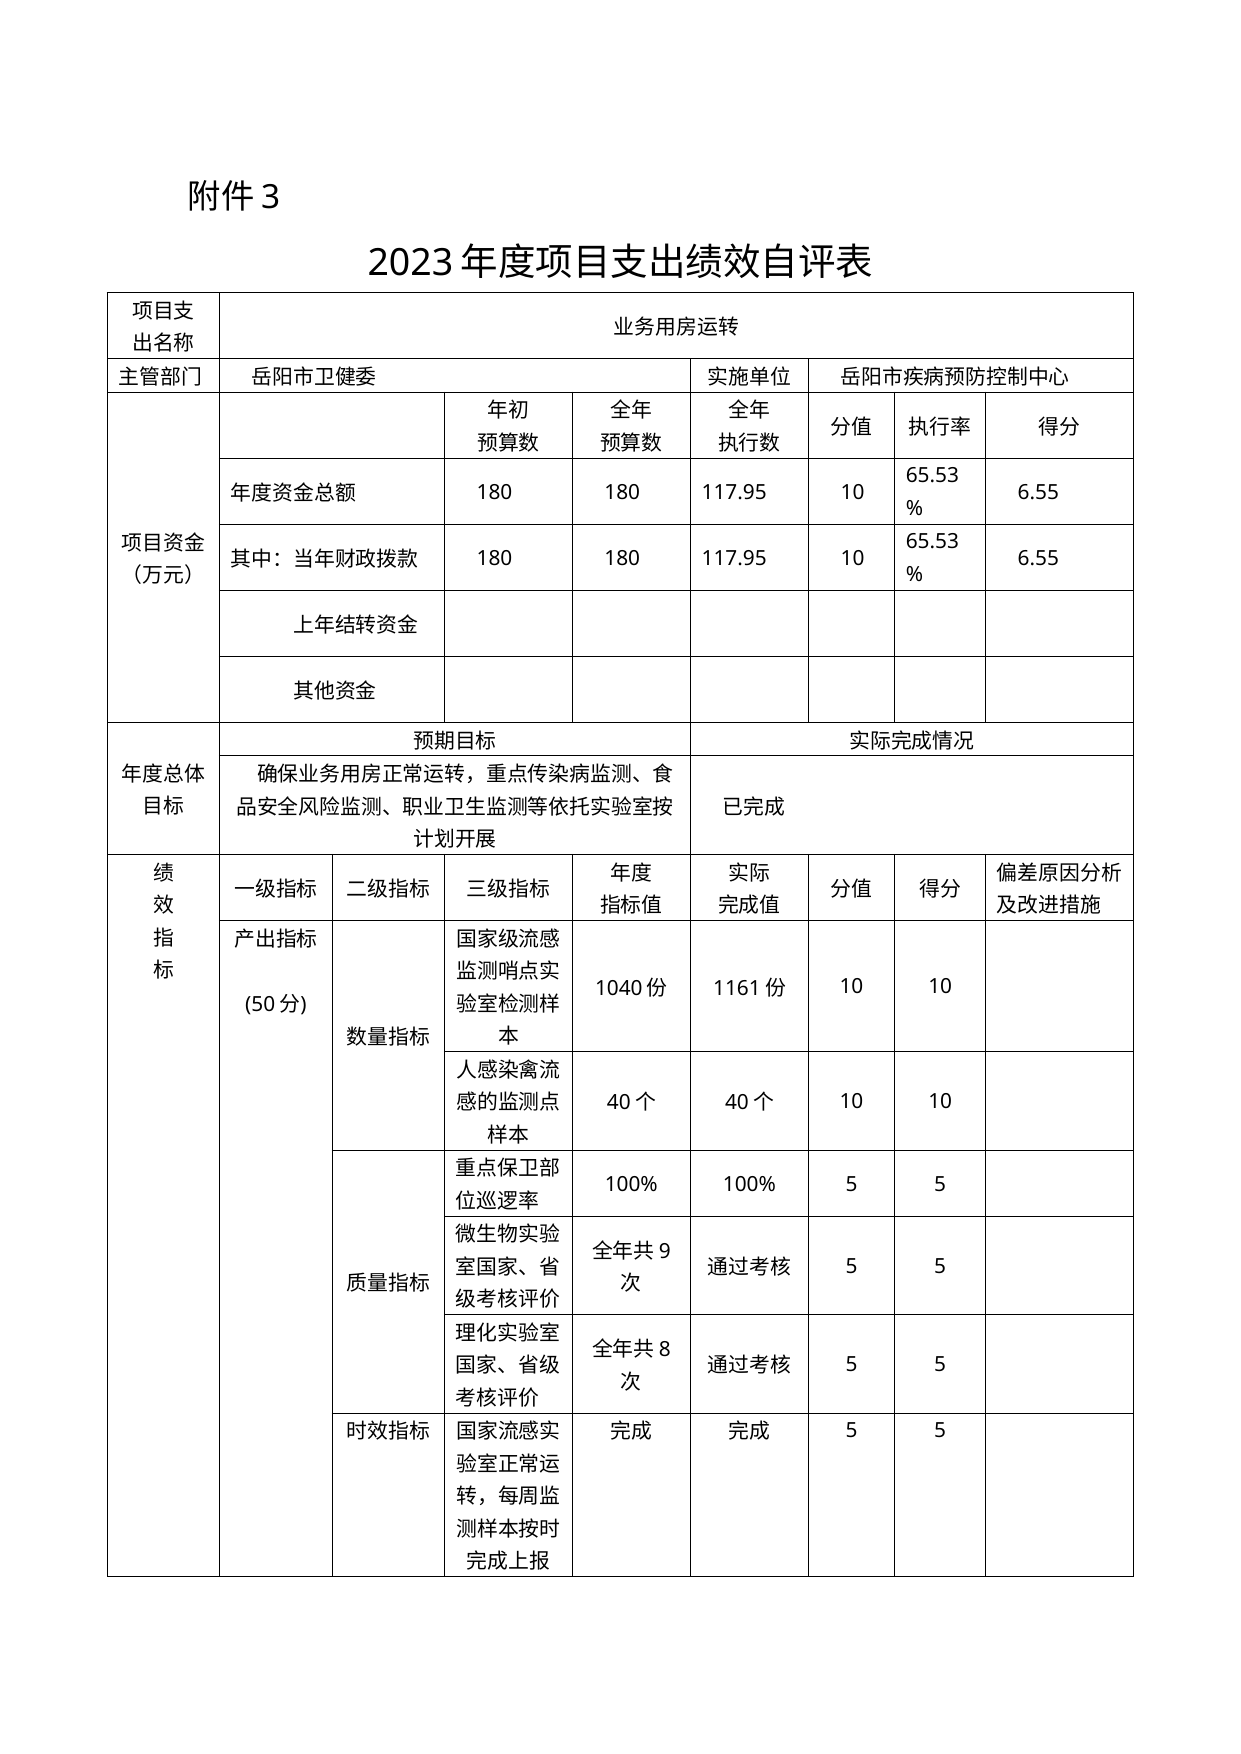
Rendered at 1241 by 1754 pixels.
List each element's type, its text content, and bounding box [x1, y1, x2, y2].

table_cell [691, 591, 808, 656]
table_cell 通过考核 [691, 1217, 808, 1314]
table_cell 二级指标 [333, 855, 444, 920]
text 附件3 [187, 162, 1053, 227]
table_cell [986, 921, 1133, 1051]
table_cell 主管部门 [108, 359, 219, 392]
table_cell 全年 执行数 [691, 393, 808, 458]
table_cell [895, 591, 985, 656]
table_cell 180 [573, 459, 690, 524]
table_cell [573, 591, 690, 656]
table_cell 项目资金 （万元） [108, 393, 219, 722]
table_cell 实施单位 [691, 359, 808, 392]
table_cell [986, 591, 1133, 656]
table_cell 质量指标 [333, 1151, 444, 1413]
table_cell 年初 预算数 [445, 393, 572, 458]
table_cell 1040份 [573, 921, 690, 1051]
table_cell [445, 591, 572, 656]
table_cell [986, 1217, 1133, 1314]
table_cell 10 [895, 921, 985, 1051]
table_cell 得分 [895, 855, 985, 920]
table_cell 分值 [809, 855, 894, 920]
table_cell 重点保卫部位巡逻率 [445, 1151, 572, 1216]
table_cell 6.55 [986, 459, 1133, 524]
table_cell 已完成 [691, 756, 1133, 854]
table_cell 65.53% [895, 525, 985, 590]
table_cell 10 [809, 921, 894, 1051]
table_cell 1161份 [691, 921, 808, 1051]
table_cell 数量指标 [333, 921, 444, 1149]
table_cell 时效指标 [333, 1414, 444, 1576]
table_cell 通过考核 [691, 1315, 808, 1413]
table_cell [986, 1315, 1133, 1413]
table_cell 10 [809, 1052, 894, 1149]
table_cell 岳阳市卫健委 [220, 359, 690, 392]
table_cell [691, 657, 808, 722]
table_cell 上年结转资金 [220, 591, 444, 656]
table_cell [220, 393, 444, 458]
table_cell [986, 1414, 1133, 1576]
table_cell 年度资金总额 [220, 459, 444, 524]
table_cell 年度总体目标 [108, 723, 219, 854]
table_cell 执行率 [895, 393, 985, 458]
table_cell 5 [895, 1151, 985, 1216]
table_cell 国家级流感监测哨点实验室检测样本 [445, 921, 572, 1051]
text 2023年度项目支出绩效自评表 [187, 227, 1053, 292]
table_cell [573, 657, 690, 722]
table_cell 100% [691, 1151, 808, 1216]
table_cell 5 [895, 1414, 985, 1576]
table_cell 100% [573, 1151, 690, 1216]
table_cell 5 [809, 1414, 894, 1576]
table_cell [445, 657, 572, 722]
table_cell 其他资金 [220, 657, 444, 722]
table_cell 40个 [691, 1052, 808, 1149]
table_cell 5 [809, 1315, 894, 1413]
table_cell 完成 [573, 1414, 690, 1576]
table_cell 微生物实验室国家、省级考核评价 [445, 1217, 572, 1314]
table_header 业务用房运转 [220, 293, 1133, 358]
table_cell 岳阳市疾病预防控制中心 [809, 359, 1133, 392]
table_cell [895, 657, 985, 722]
table_cell [809, 657, 894, 722]
table_header 项目支 出名称 [108, 293, 219, 358]
table_cell 一级指标 [220, 855, 332, 920]
table_cell 6.55 [986, 525, 1133, 590]
table_cell 实际完成情况 [691, 723, 1133, 755]
table_cell 人感染禽流感的监测点样本 [445, 1052, 572, 1149]
table_cell 5 [895, 1315, 985, 1413]
table_cell 65.53% [895, 459, 985, 524]
table_cell 117.95 [691, 459, 808, 524]
table_cell 分值 [809, 393, 894, 458]
table_cell 117.95 [691, 525, 808, 590]
table_cell 年度 指标值 [573, 855, 690, 920]
table_cell 10 [809, 525, 894, 590]
table_cell [986, 1052, 1133, 1149]
table_cell 40个 [573, 1052, 690, 1149]
table_cell 理化实验室国家、省级考核评价 [445, 1315, 572, 1413]
table_cell [986, 657, 1133, 722]
table_cell 其中：当年财政拨款 [220, 525, 444, 590]
table_cell 完成 [691, 1414, 808, 1576]
table_cell 产出指标 (50分) [220, 921, 332, 1576]
table_cell 5 [895, 1217, 985, 1314]
table_cell 预期目标 [220, 723, 690, 755]
table_cell [809, 591, 894, 656]
table_cell 确保业务用房正常运转，重点传染病监测、食品安全风险监测、职业卫生监测等依托实验室按计划开展 [220, 756, 690, 854]
table_cell 三级指标 [445, 855, 572, 920]
table_cell 全年 预算数 [573, 393, 690, 458]
table_cell 全年共8次 [573, 1315, 690, 1413]
table_cell 180 [445, 459, 572, 524]
table_cell 国家流感实验室正常运转，每周监测样本按时完成上报 [445, 1414, 572, 1576]
table_cell 180 [445, 525, 572, 590]
table_cell 实际 完成值 [691, 855, 808, 920]
table_cell 偏差原因分析及改进措施 [986, 855, 1133, 920]
table_cell 10 [809, 459, 894, 524]
table_cell 10 [895, 1052, 985, 1149]
table_cell 5 [809, 1217, 894, 1314]
table_cell 得分 [986, 393, 1133, 458]
table_cell 180 [573, 525, 690, 590]
table_cell [986, 1151, 1133, 1216]
table_cell 全年共9次 [573, 1217, 690, 1314]
table_cell 绩 效 指 标 [108, 855, 219, 1576]
table_cell 5 [809, 1151, 894, 1216]
